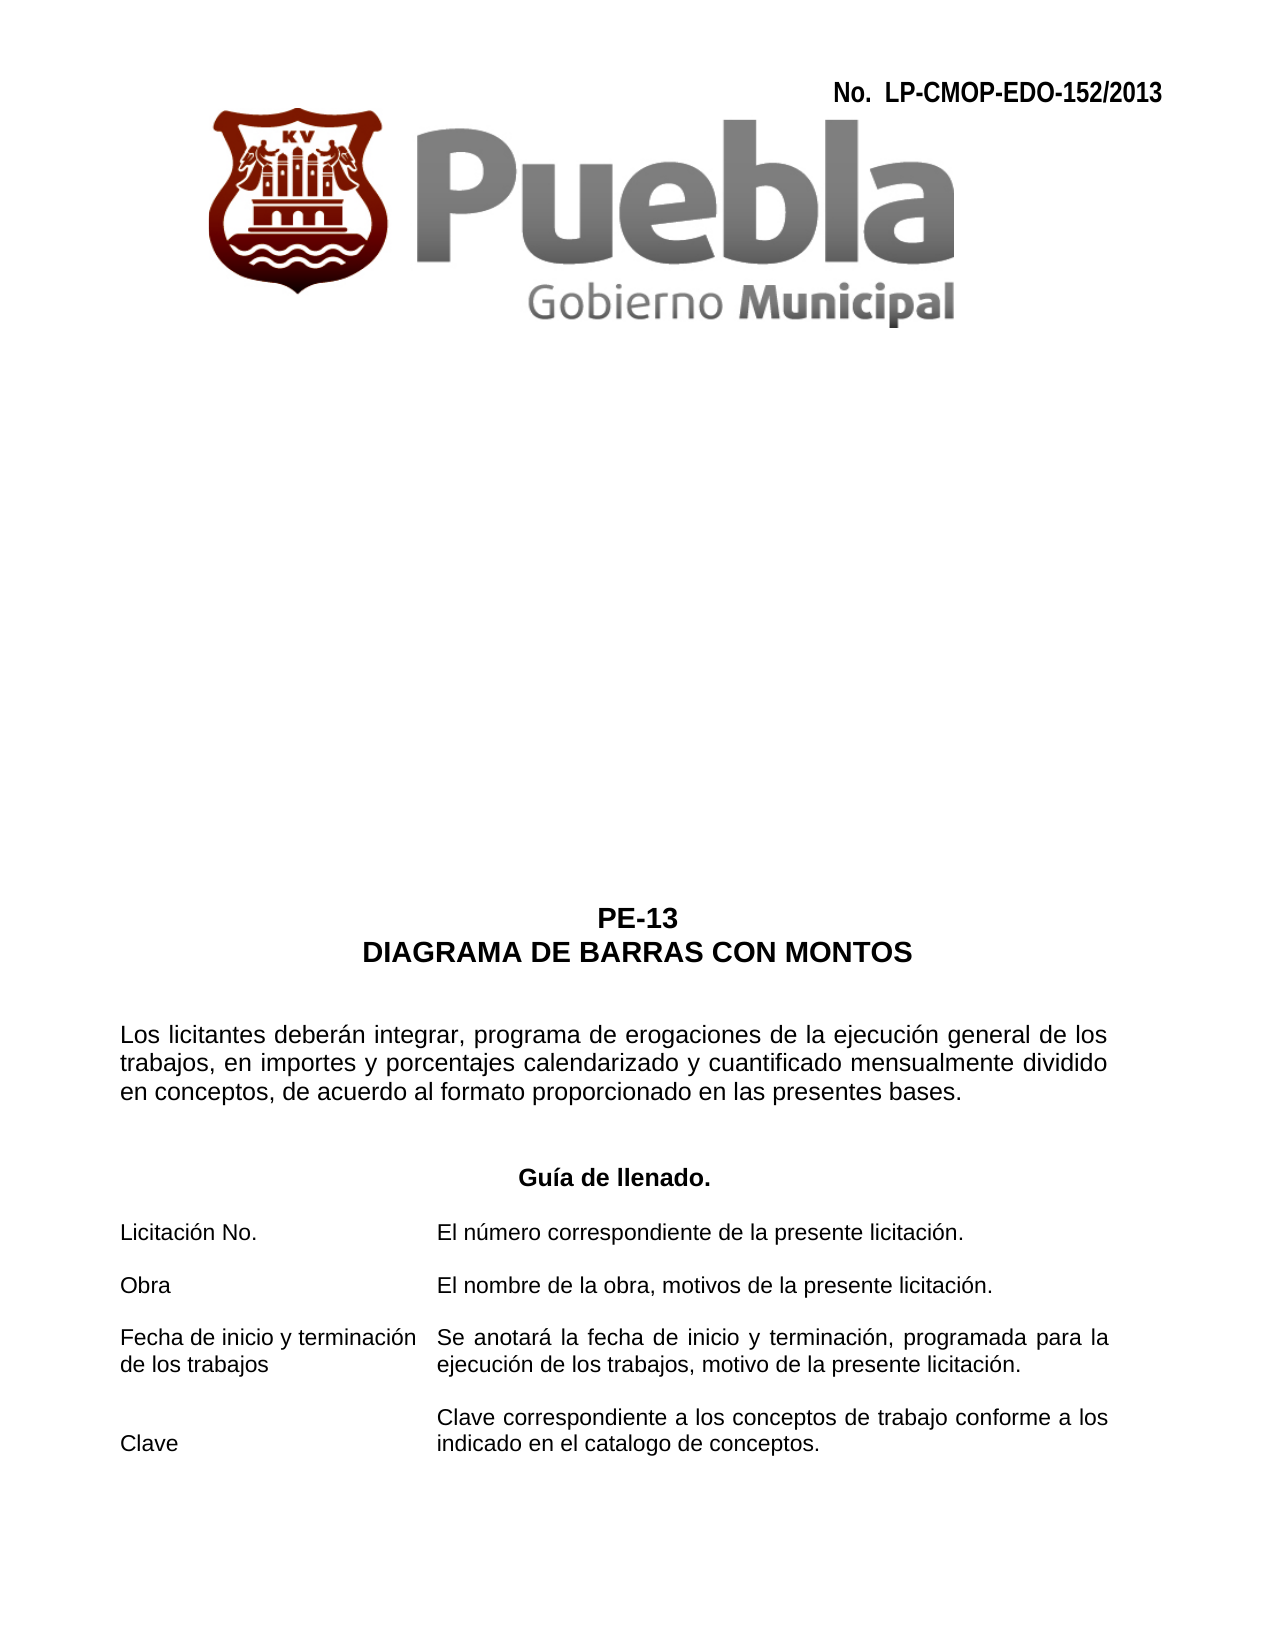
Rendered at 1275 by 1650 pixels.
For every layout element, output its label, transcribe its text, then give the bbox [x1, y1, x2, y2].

picture [208, 108, 954, 328]
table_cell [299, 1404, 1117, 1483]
text PE-13 [112, 902, 1162, 935]
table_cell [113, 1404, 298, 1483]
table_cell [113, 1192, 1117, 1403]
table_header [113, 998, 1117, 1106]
text DIAGRAMA DE BARRAS CON MONTOS [112, 935, 1162, 969]
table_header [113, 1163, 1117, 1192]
